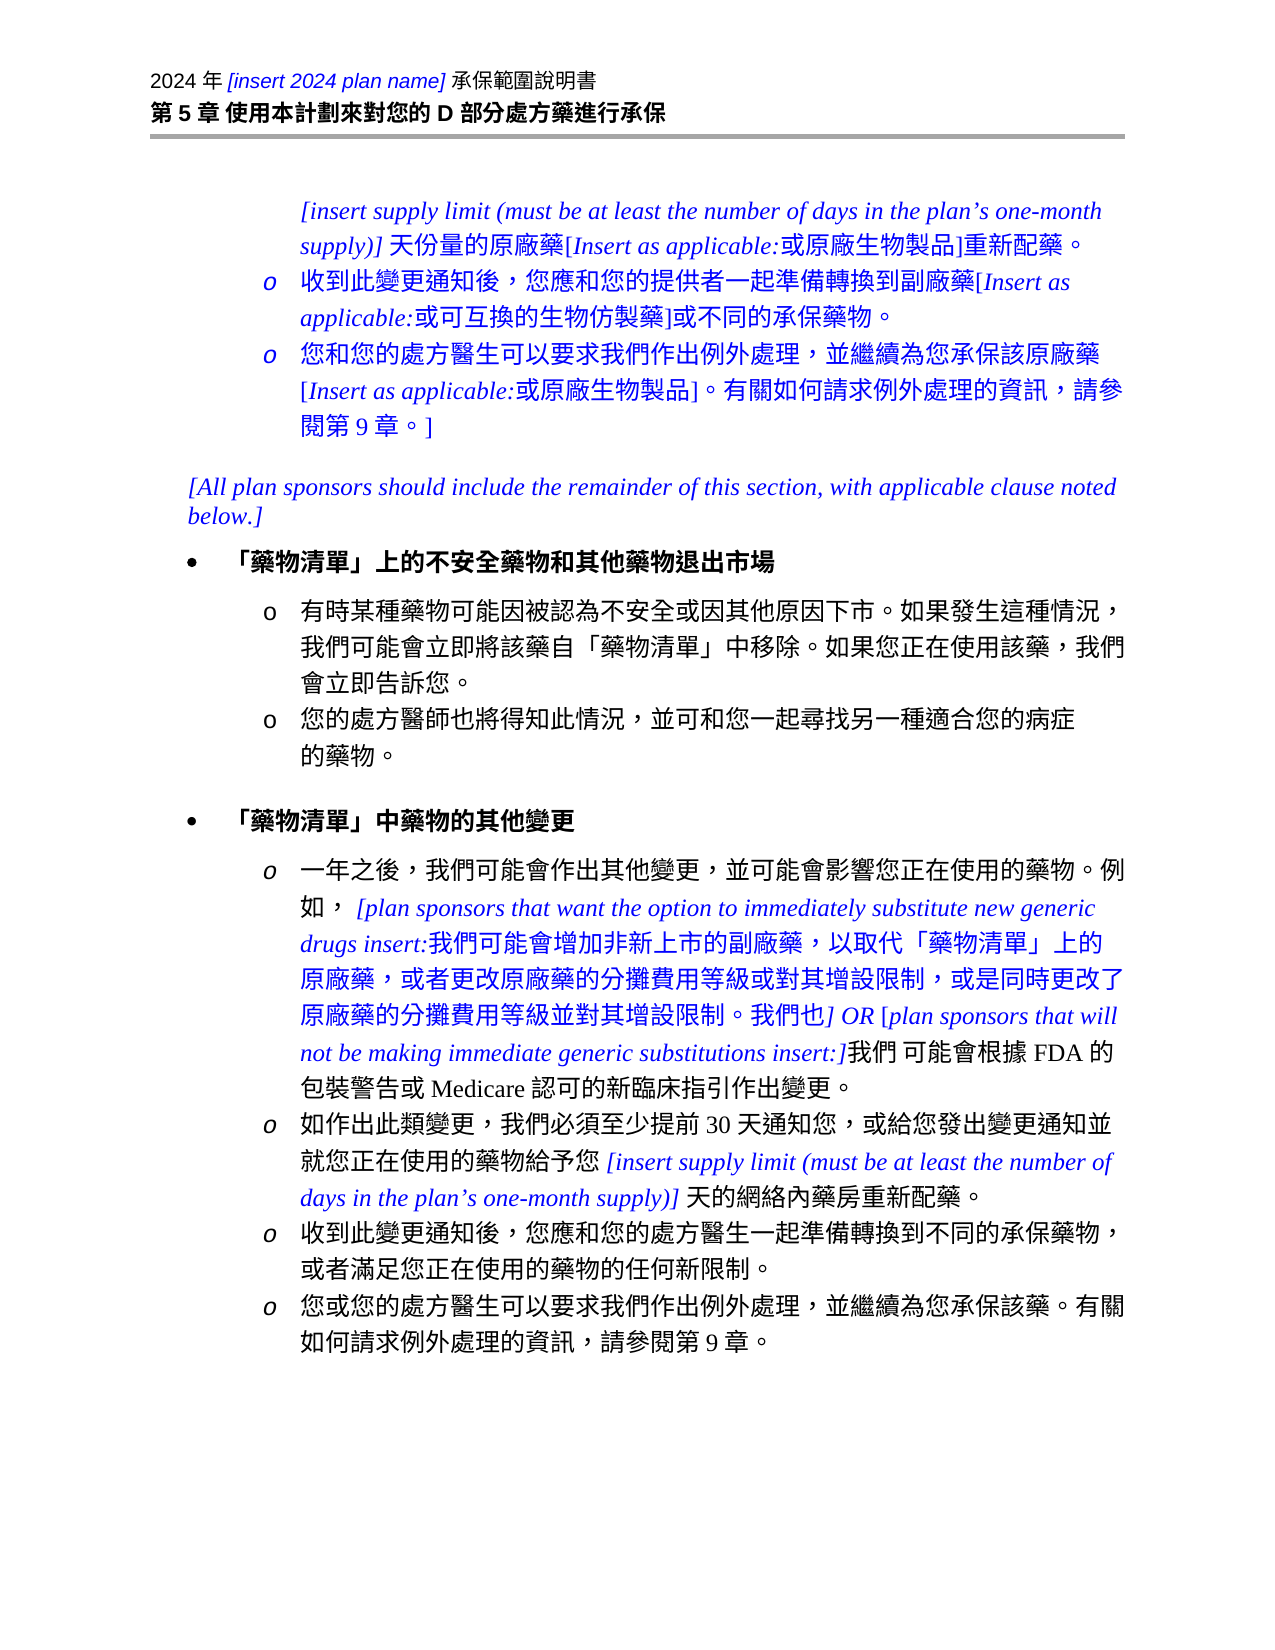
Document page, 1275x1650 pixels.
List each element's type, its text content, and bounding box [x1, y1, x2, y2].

list [All plan sponsors should include the remainder of this section, with applicable clause noted below.] [187, 508, 1125, 566]
list 「藥物清單」上的不安全藥物和其他藥物退出市場 [187, 578, 1125, 615]
list 您和您的處方醫生可以要求我們作出例外處理，並繼續為您承保該原廠藥[Insert as applicable:或原廠生物製品]。有關如何請求例外處理的資訊，請參閱第 9 章。] [262, 370, 1125, 479]
list 收到此變更通知後，您應和您的提供者一起準備轉換到副廠藥[Insert as applicable:或可互換的生物仿製藥]或不同的承保藥物。 [262, 298, 1125, 370]
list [262, 196, 1125, 298]
list 有時某種藥物可能因被認為不安全或因其他原因下市。如果發生這種情況，我們可能會立即將該藥自「藥物清單」中移除。如果您正在使用該藥，我們會立即告訴您。 [262, 627, 1125, 736]
list 您的處方醫師也將得知此情況，並可和您一起尋找另一種適合您的病症的藥物。 [262, 736, 1097, 809]
list 「藥物清單」中藥物的其他變更 [187, 838, 1125, 874]
list 您或您的處方醫生可以要求我們作出例外處理，並繼續為您承保該藥。有關如何請求例外處理的資訊，請參閱第 9 章。 [262, 1322, 1125, 1395]
list 如作出此類變更，我們必須至少提前 30 天通知您，或給您發出變更通知並就您正在使用的藥物給予您 [insert supply limit (must be at least the number of days in the plan’s one-month supply)] 天的網絡內藥房重新配藥。 [262, 1141, 1125, 1250]
list 一年之後，我們可能會作出其他變更，並可能會影響您正在使用的藥物。例如， [plan sponsors that want the option to immediately substitute new generic drugs insert:我們可能會增加非新上市的副廠藥，以取代「藥物清單」上的原廠藥，或者更改原廠藥的分攤費用等級或對其增設限制，或是同時更改了原廠藥的分攤費用等級並對其增設限制。我們也] OR [plan sponsors that will not be making immediate generic substitutions insert:]我們 可能會根據 FDA 的包裝警告或 Medicare 認可的新臨床指引作出變更。 [262, 887, 1125, 1141]
list 收到此變更通知後，您應和您的處方醫生一起準備轉換到不同的承保藥物，或者滿足您正在使用的藥物的任何新限制。 [262, 1250, 1125, 1322]
